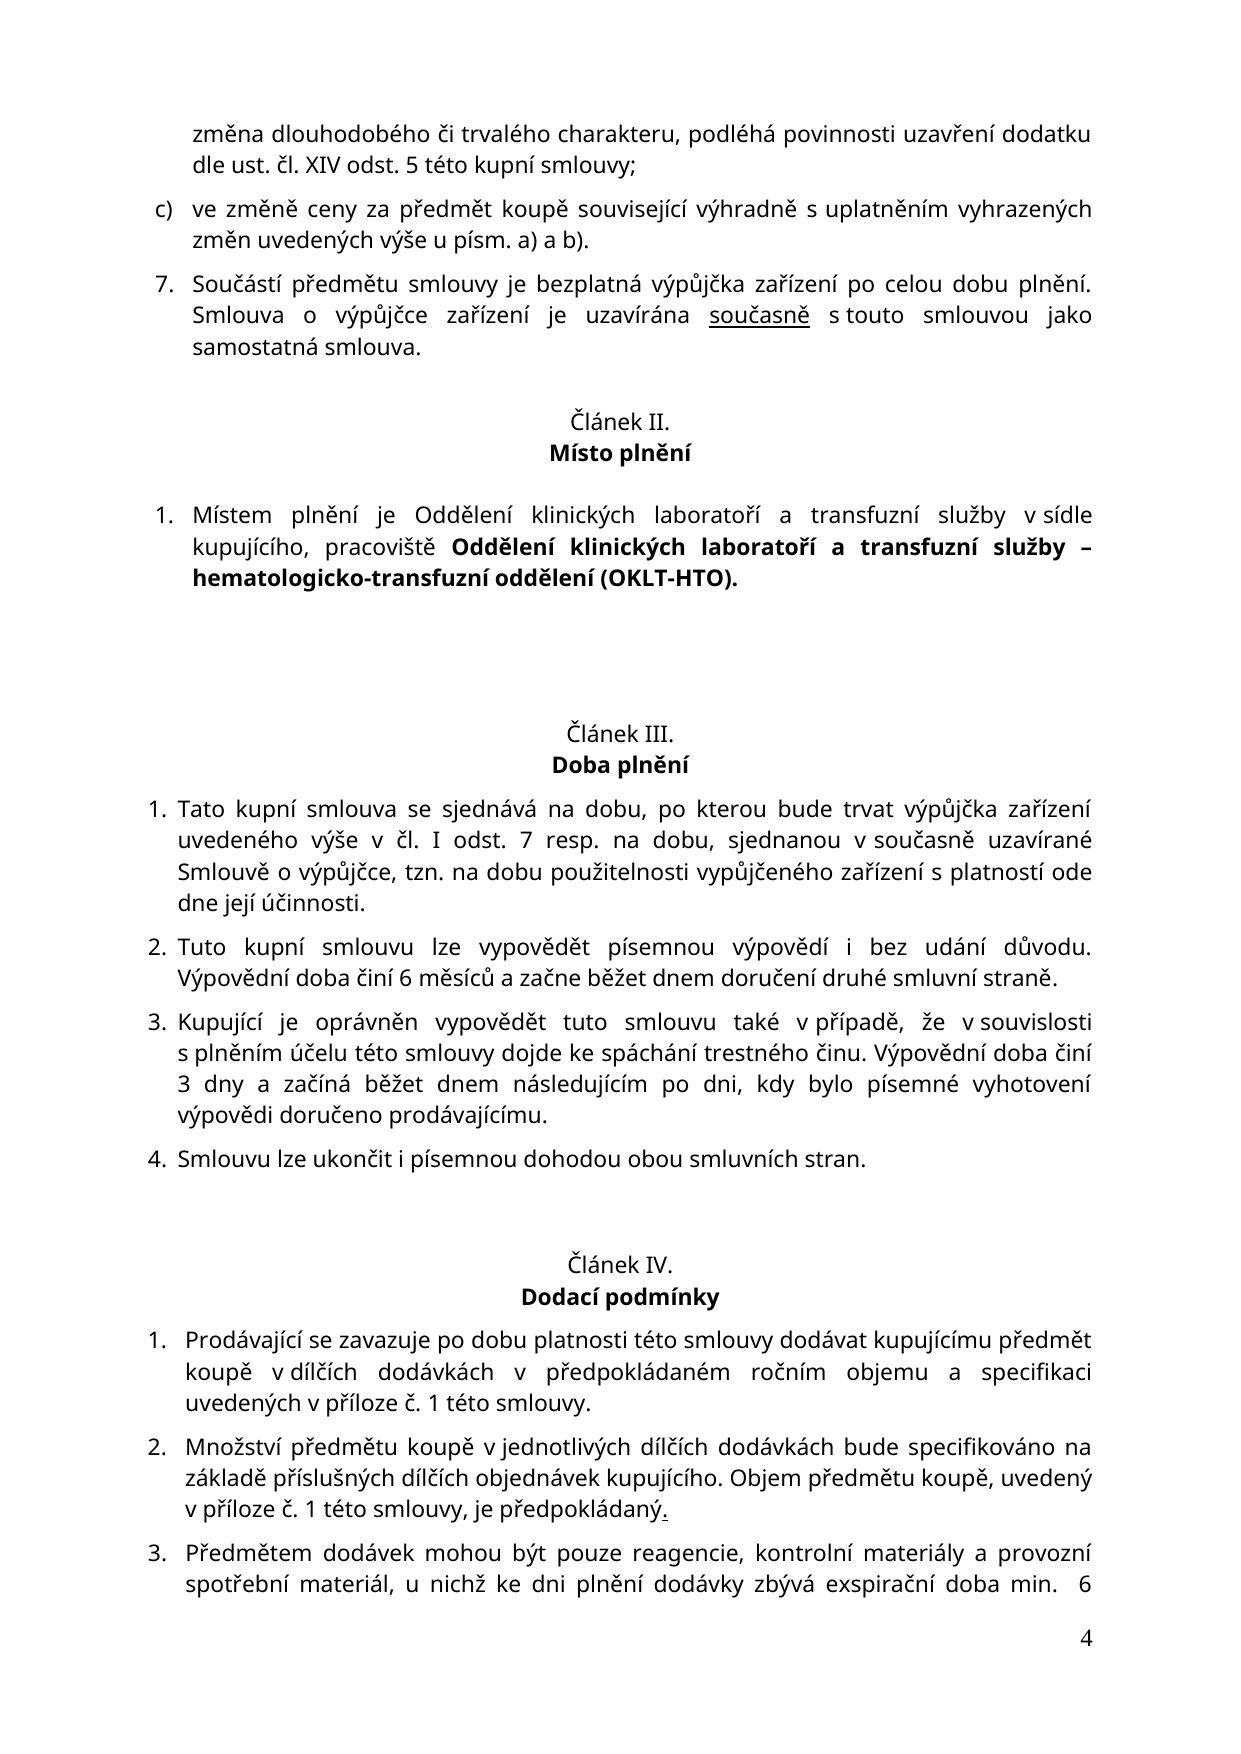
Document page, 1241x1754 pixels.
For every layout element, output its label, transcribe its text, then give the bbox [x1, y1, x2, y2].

text Článek III. [148, 718, 1092, 749]
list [154, 118, 1092, 181]
list Prodávající se zavazuje po dobu platnosti této smlouvy dodávat kupujícímu předmět koupě v dílčích dodávkách v předpokládaném ročním objemu a specifikaci uvedených v příloze č. 1 této smlouvy. [147, 1324, 1092, 1418]
list Tuto kupní smlouvu lze vypovědět písemnou výpovědí i bez udání důvodu. Výpovědní doba činí 6 měsíců a začne běžet dnem doručení druhé smluvní straně. [148, 931, 1092, 993]
list Místem plnění je Oddělení klinických laboratoří a transfuzní služby v sídle kupujícího, pracoviště Oddělení klinických laboratoří a transfuzní služby – hematologicko-transfuzní oddělení (OKLT-HTO). [154, 499, 1092, 593]
list Tato kupní smlouva se sjednává na dobu, po kterou bude trvat výpůjčka zařízení uvedeného výše v čl. I odst. 7 resp. na dobu, sjednanou v současně uzavírané Smlouvě o výpůjčce, tzn. na dobu použitelnosti vypůjčeného zařízení s platností ode dne její účinnosti. [148, 793, 1092, 918]
list Kupující je oprávněn vypovědět tuto smlouvu také v případě, že v souvislosti s plněním účelu této smlouvy dojde ke spáchání trestného činu. Výpovědní doba činí 3 dny a začíná běžet dnem následujícím po dni, kdy bylo písemné vyhotovení výpovědi doručeno prodávajícímu. [148, 1006, 1092, 1131]
list Součástí předmětu smlouvy je bezplatná výpůjčka zařízení po celou dobu plnění. Smlouva o výpůjčce zařízení je uzavírána současně s touto smlouvou jako samostatná smlouva. [155, 268, 1092, 362]
text Místo plnění [148, 437, 1092, 468]
text Dodací podmínky [148, 1281, 1092, 1312]
list Množství předmětu koupě v jednotlivých dílčích dodávkách bude specifikováno na základě příslušných dílčích objednávek kupujícího. Objem předmětu koupě, uvedený v příloze č. 1 této smlouvy, je předpokládaný. [147, 1431, 1092, 1524]
text Článek II. [148, 406, 1092, 437]
text Článek IV. [148, 1249, 1092, 1281]
text Doba plnění [148, 749, 1092, 781]
list ve změně ceny za předmět koupě související výhradně s uplatněním vyhrazených změn uvedených výše u písm. a) a b). [154, 193, 1092, 256]
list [148, 1537, 1092, 1599]
list Smlouvu lze ukončit i písemnou dohodou obou smluvních stran. [148, 1143, 1092, 1174]
